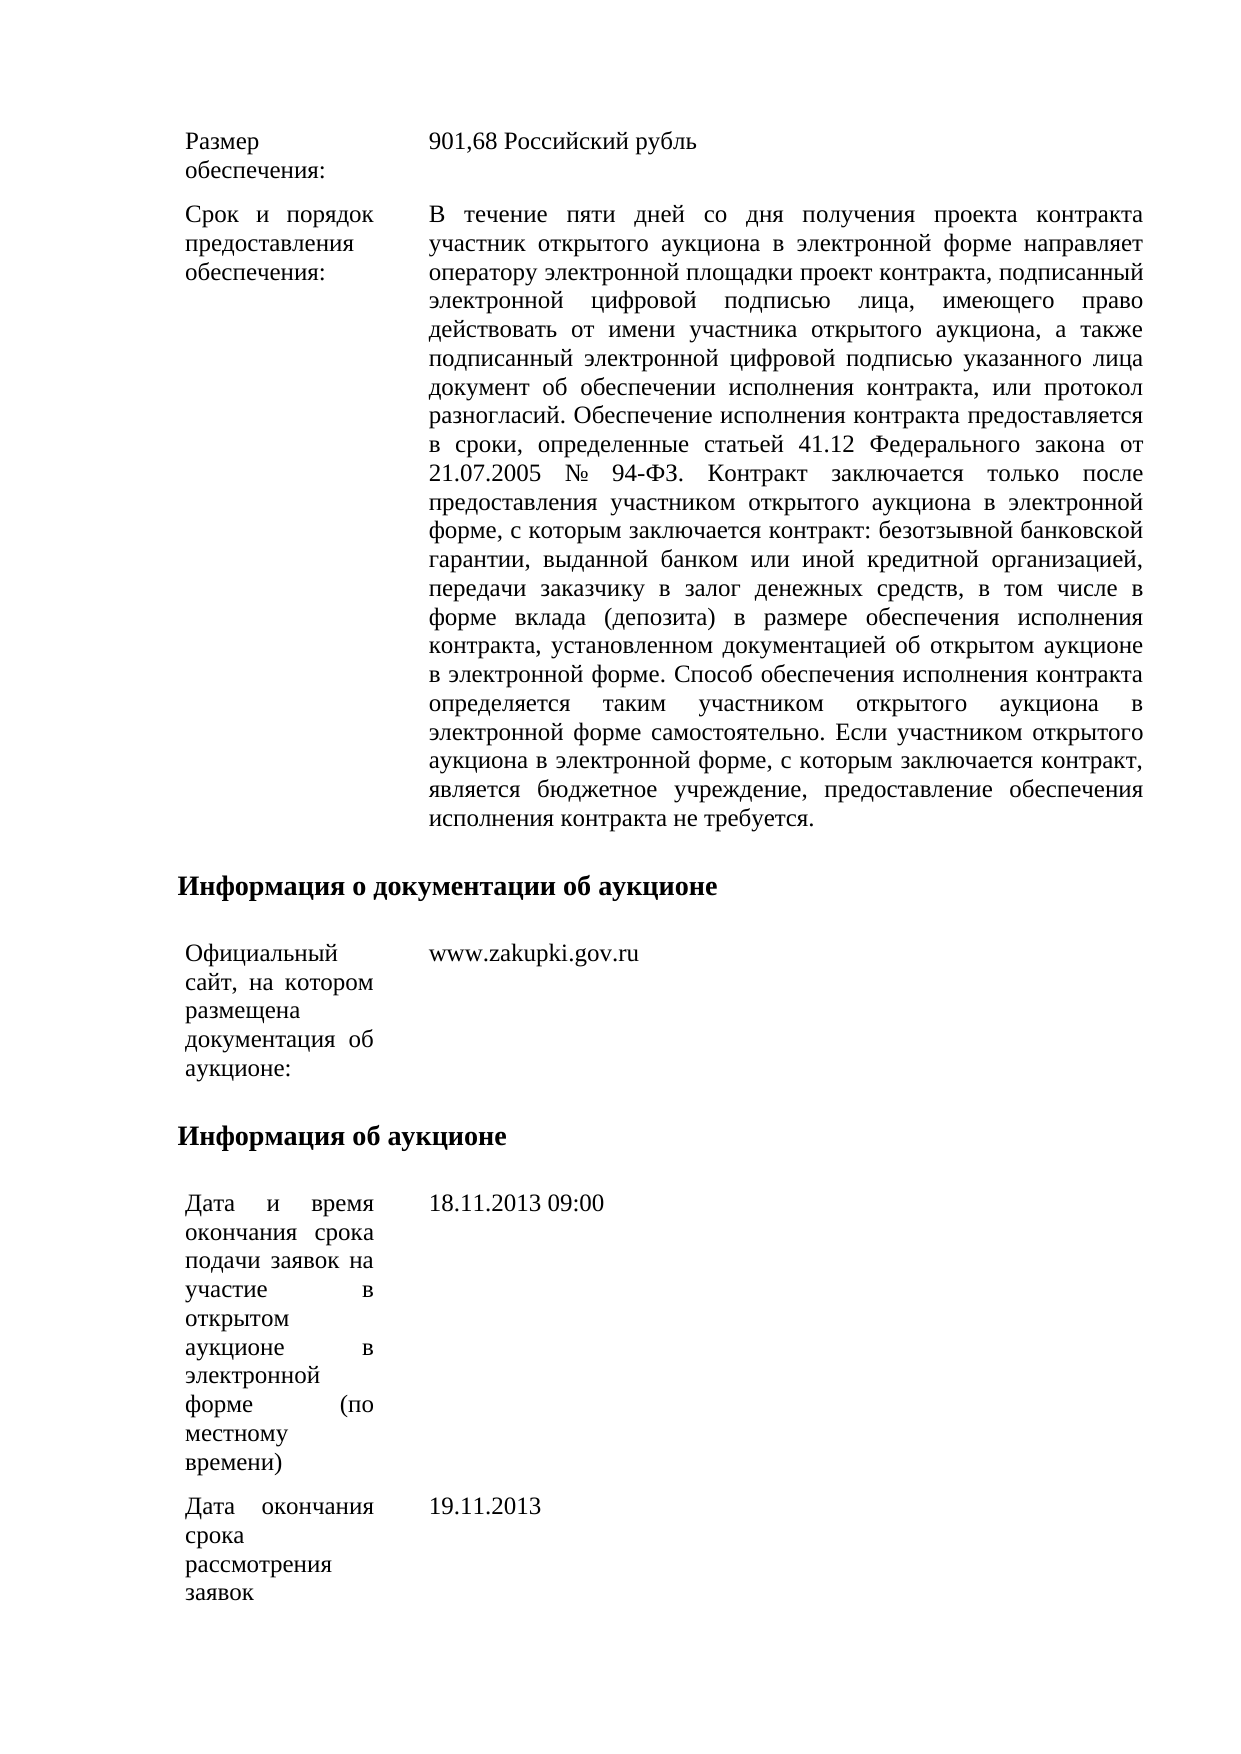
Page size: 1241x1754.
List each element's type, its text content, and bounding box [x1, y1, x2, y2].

table_cell Срок и порядок предоставления обеспечения: [177, 191, 421, 839]
table_header Официальный сайт, на котором размещена документация об аукционе: [177, 930, 421, 1089]
table_cell 19.11.2013 [421, 1483, 1152, 1614]
table_header www.zakupki.gov.ru [421, 930, 1152, 1089]
table_header Дата и время окончания срока подачи заявок на участие в открытом аукционе в электронной форме (по местному времени) [177, 1180, 421, 1483]
table_header 18.11.2013 09:00 [421, 1180, 1152, 1483]
text Информация о документации об аукционе [177, 868, 1152, 901]
table_cell Дата окончания срока рассмотрения заявок [177, 1483, 421, 1614]
table_cell В течение пяти дней со дня получения проекта контракта участник открытого аукциона в электронной форме направляет оператору электронной площадки проект контракта, подписанный электронной цифровой подписью лица, имеющего право действовать от имени участника открытого аукциона, а также подписанный электронной цифровой подписью указанного лица документ об обеспечении исполнения контракта, или протокол разногласий. Обеспечение исполнения контракта предоставляется в сроки, определенные статьей 41.12 Федерального закона от 21.07.2005 № 94-ФЗ. Контракт заключается только после предоставления участником открытого аукциона в электронной форме, с которым заключается контракт: безотзывной банковской гарантии, выданной банком или иной кредитной организацией, передачи заказчику в залог денежных средств, в том числе в форме вклада (депозита) в размере обеспечения исполнения контракта, установленном документацией об открытом аукционе в электронной форме. Способ обеспечения исполнения контракта определяется таким участником открытого аукциона в электронной форме самостоятельно. Если участником открытого аукциона в электронной форме, с которым заключается контракт, является бюджетное учреждение, предоставление обеспечения исполнения контракта не требуется. [421, 191, 1152, 839]
table_header 901,68 Российский рубль [421, 118, 1152, 191]
text Информация об аукционе [177, 1119, 1152, 1151]
table_header Размер обеспечения: [177, 118, 421, 191]
